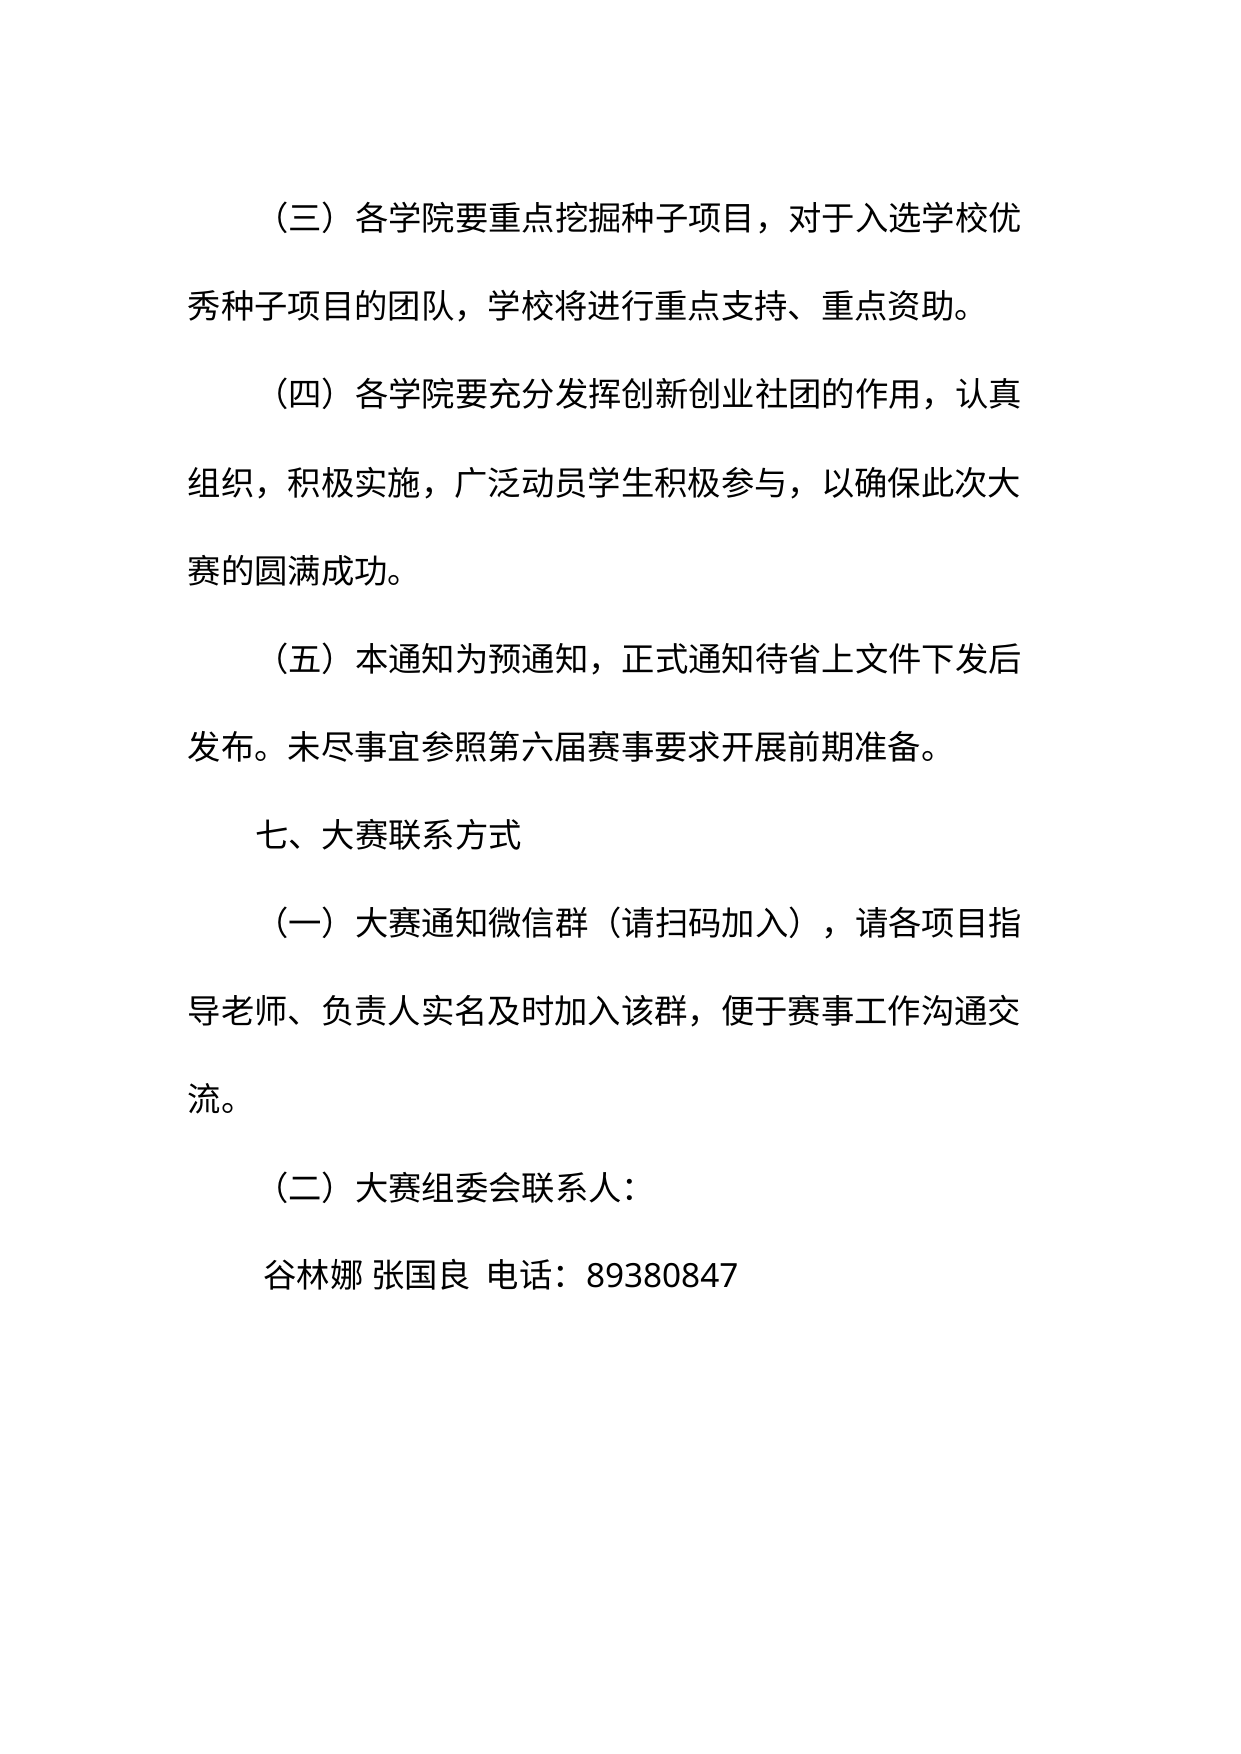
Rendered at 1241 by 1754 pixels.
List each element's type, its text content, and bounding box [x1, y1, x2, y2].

text 谷林娜 张国良 电话：89380847 [187, 1229, 1053, 1318]
text （五）本通知为预通知，正式通知待省上文件下发后发布。未尽事宜参照第六届赛事要求开展前期准备。 [187, 613, 1053, 789]
text （三）各学院要重点挖掘种子项目，对于入选学校优秀种子项目的团队，学校将进行重点支持、重点资助。 [187, 172, 1053, 348]
text （四）各学院要充分发挥创新创业社团的作用，认真组织，积极实施，广泛动员学生积极参与，以确保此次大赛的圆满成功。 [187, 348, 1053, 613]
text （一）大赛通知微信群（请扫码加入），请各项目指导老师、负责人实名及时加入该群，便于赛事工作沟通交流。 [187, 877, 1053, 1141]
text （二）大赛组委会联系人： [187, 1141, 1053, 1229]
text 七、大赛联系方式 [187, 789, 1053, 877]
